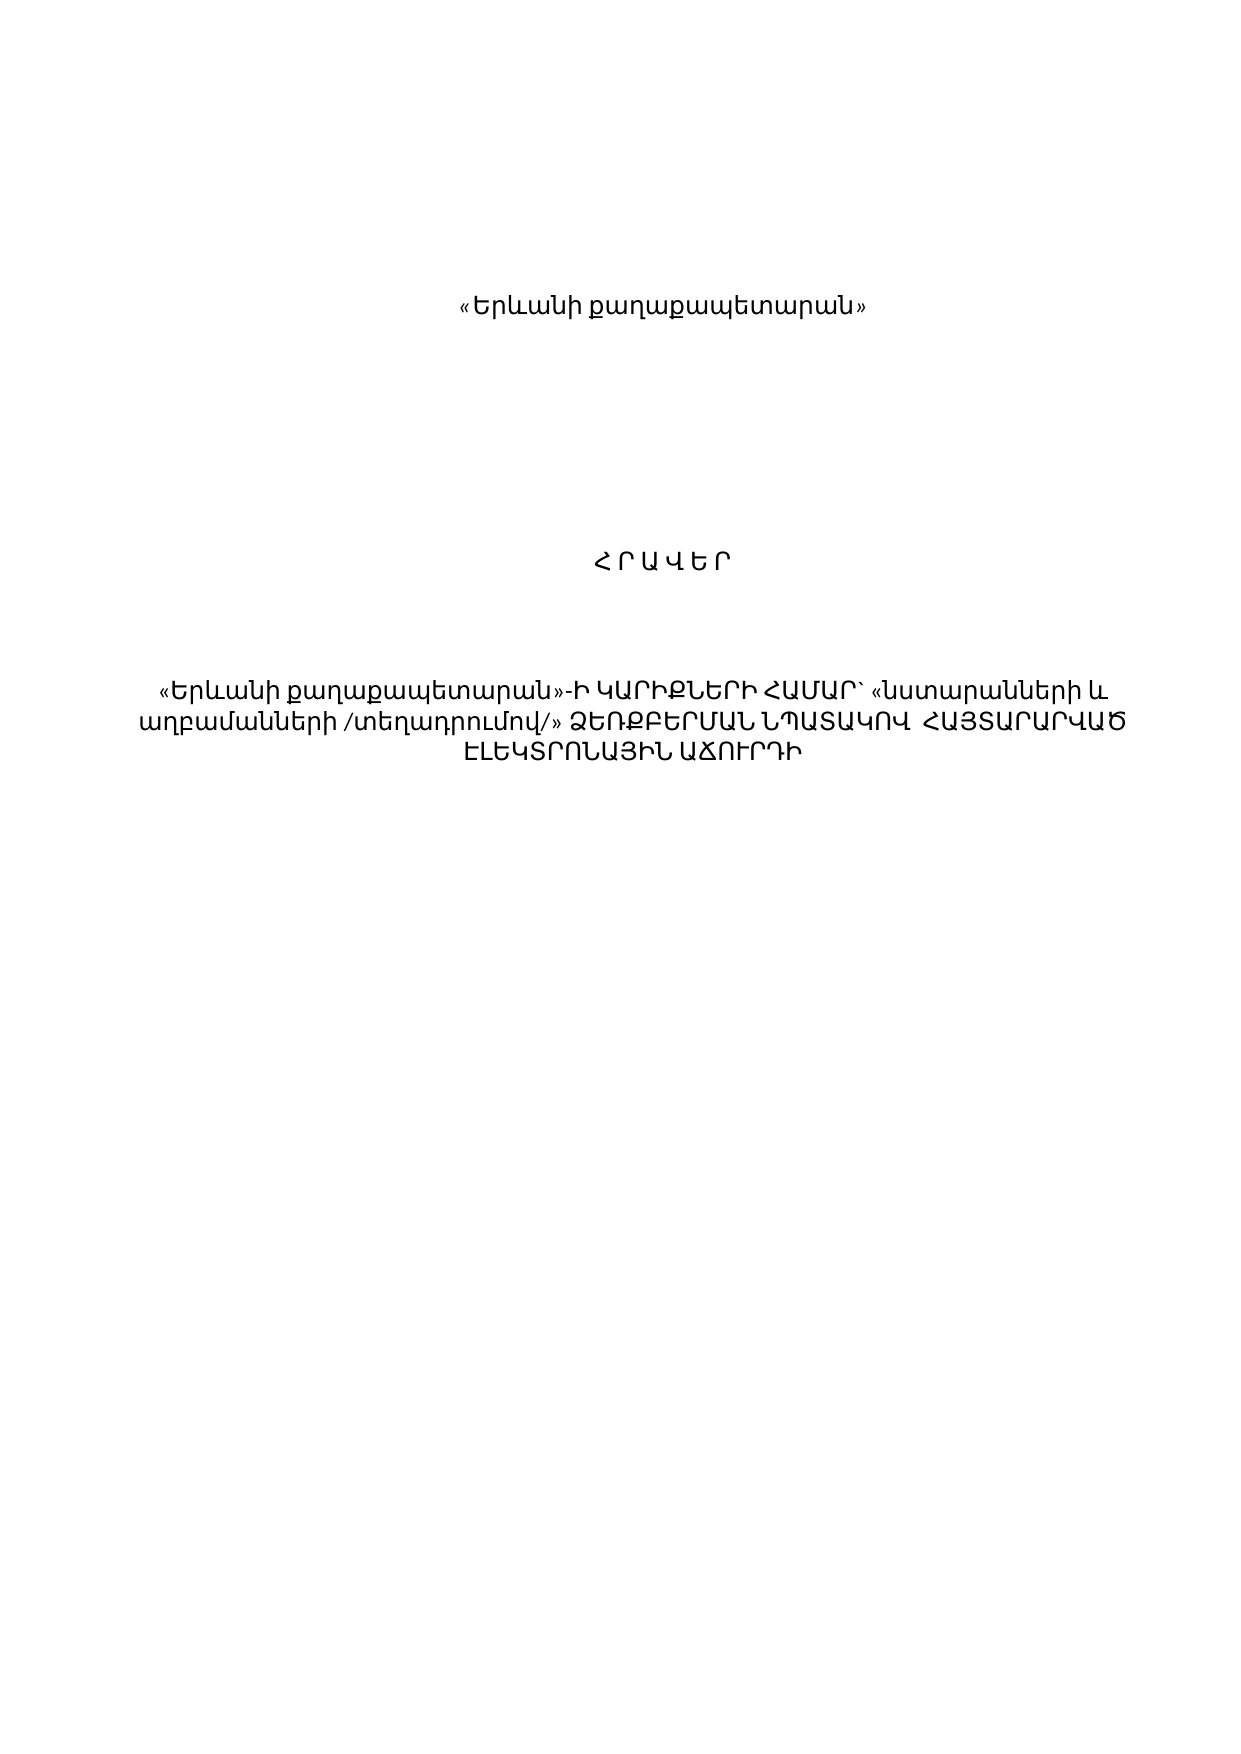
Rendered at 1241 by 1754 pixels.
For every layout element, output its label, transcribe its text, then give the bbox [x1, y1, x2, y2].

text «Երևանի քաղաքապետարան»-Ի ԿԱՐԻՔՆԵՐԻ ՀԱՄԱՐ` «նստարանների և աղբամանների /տեղադրումով/» ՁԵՌՔԲԵՐՄԱՆ ՆՊԱՏԱԿՈՎ ՀԱՅՏԱՐԱՐՎԱԾ ԷԼԵԿՏՐՈՆԱՅԻՆ ԱՃՈՒՐԴԻ [94, 676, 1172, 767]
text « Երևանի քաղաքապետարան» [94, 290, 1172, 321]
text Հ Ր Ա Վ Ե Ր [94, 546, 1172, 577]
